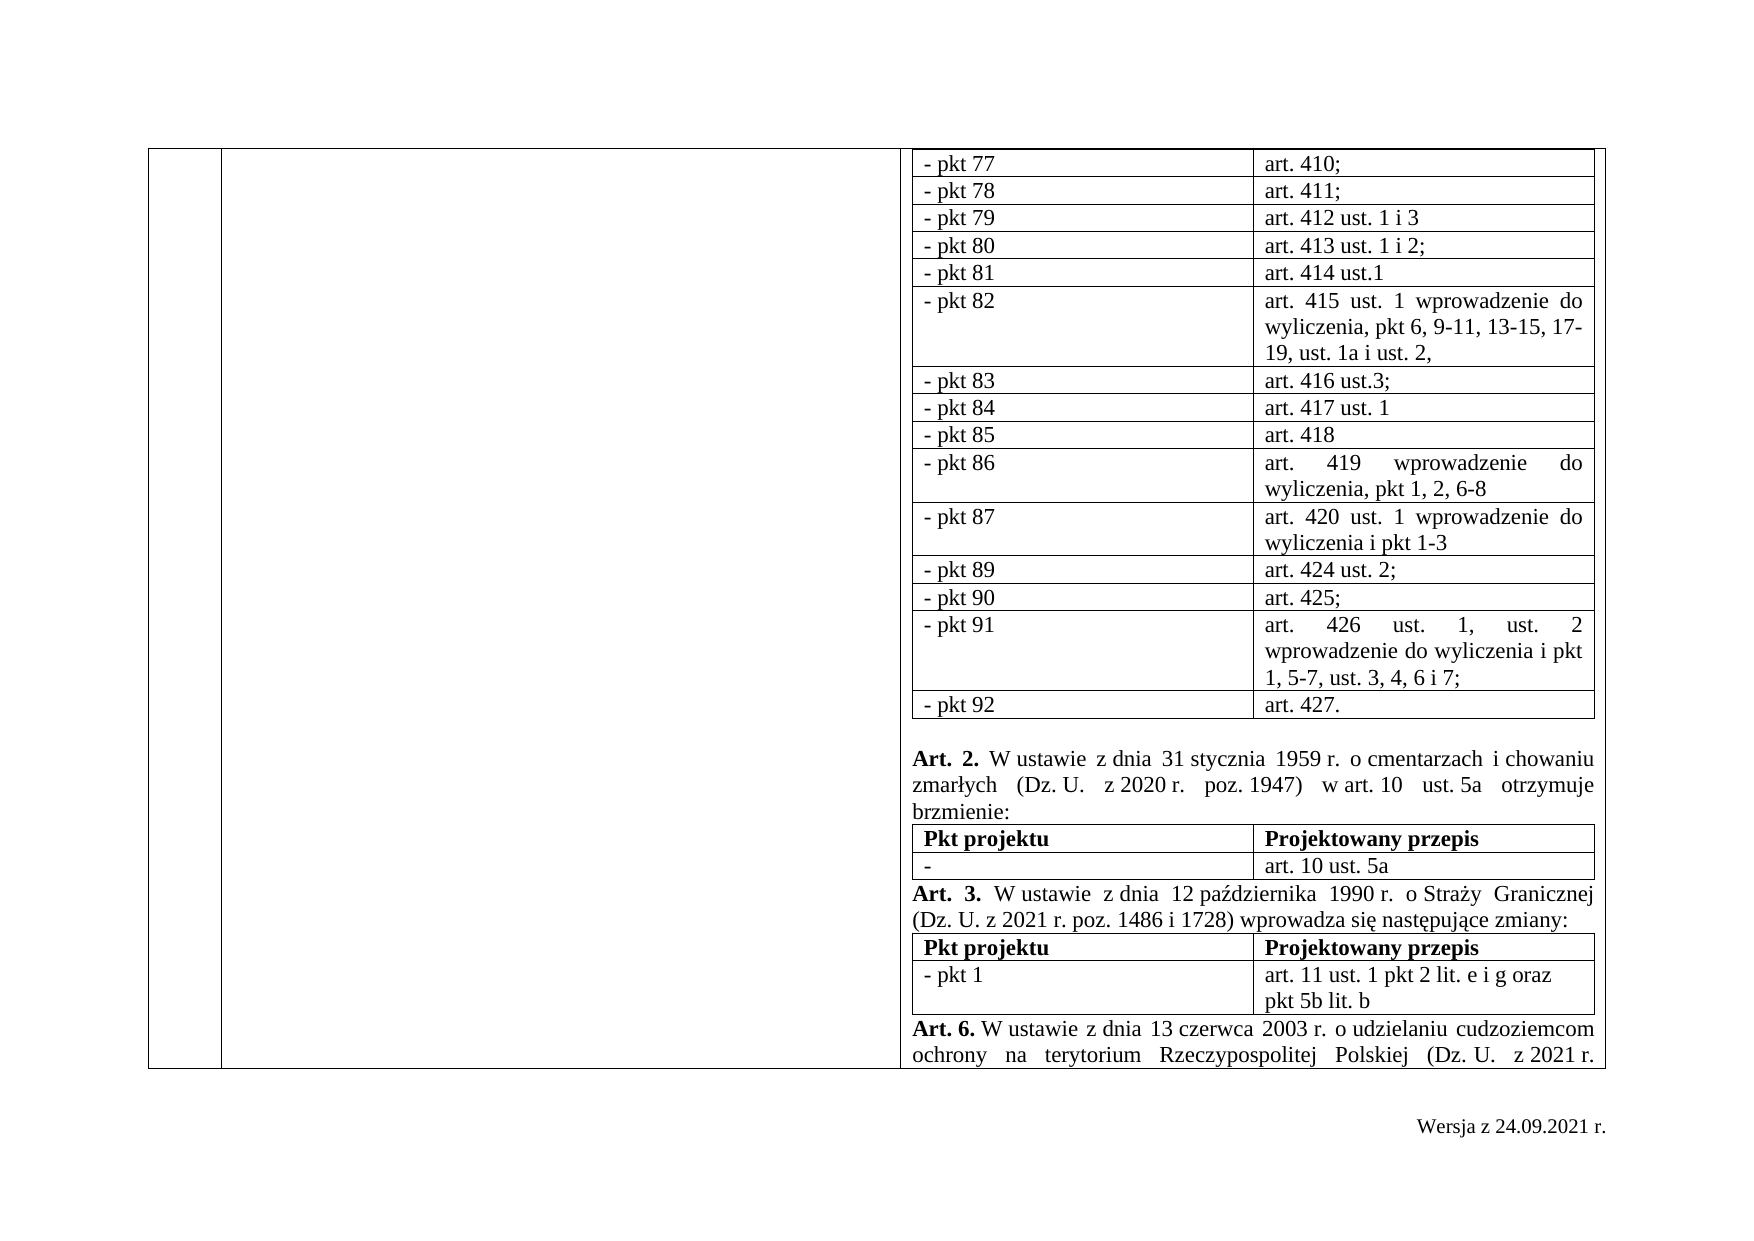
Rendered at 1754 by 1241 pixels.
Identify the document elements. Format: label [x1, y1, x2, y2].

table_cell [222, 149, 900, 1068]
table_cell [901, 149, 1605, 1068]
table_cell [149, 149, 221, 1068]
